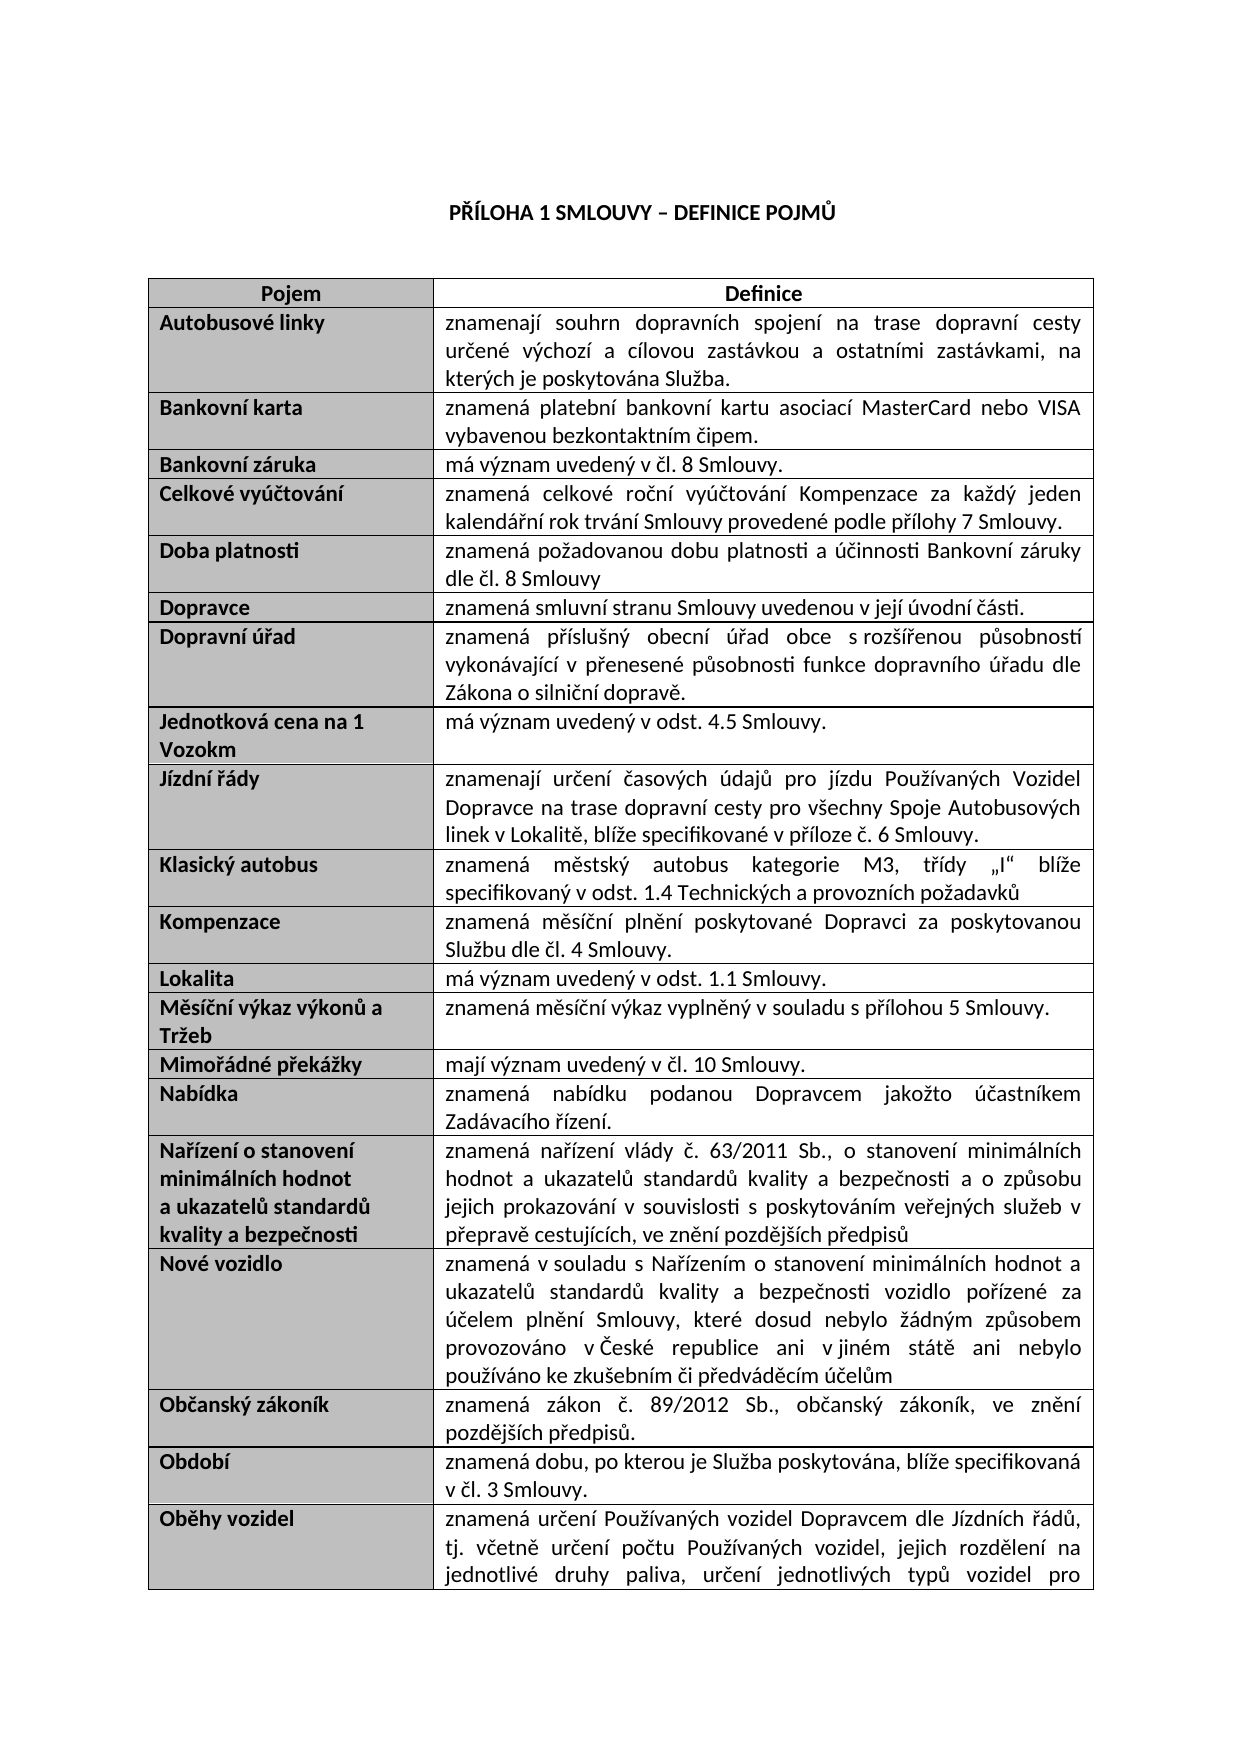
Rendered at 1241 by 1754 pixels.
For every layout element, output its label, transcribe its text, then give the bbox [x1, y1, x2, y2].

table_cell znamená měsíční plnění poskytované Dopravci za poskytovanou Službu dle čl. 4 Smlouvy. [434, 907, 1093, 963]
table_cell Lokalita [149, 964, 433, 992]
table_cell znamená platební bankovní kartu asociací MasterCard nebo VISA vybavenou bezkontaktním čipem. [434, 393, 1093, 449]
table_header Definice [434, 279, 1093, 307]
table_cell má význam uvedený v čl. 8 Smlouvy. [434, 450, 1093, 478]
table_cell znamená nabídku podanou Dopravcem jakožto účastníkem Zadávacího řízení. [434, 1079, 1093, 1135]
table_cell znamenají určení časových údajů pro jízdu Používaných Vozidel Dopravce na trase dopravní cesty pro všechny Spoje Autobusových linek v Lokalitě, blíže specifikované v příloze č. 6 Smlouvy. [434, 765, 1093, 849]
table_cell znamená požadovanou dobu platnosti a účinnosti Bankovní záruky dle čl. 8 Smlouvy [434, 536, 1093, 592]
table_cell má význam uvedený v odst. 1.1 Smlouvy. [434, 964, 1093, 992]
table_cell Dopravní úřad [149, 623, 433, 706]
table_cell znamená příslušný obecní úřad obce s rozšířenou působností vykonávající v přenesené působnosti funkce dopravního úřadu dle Zákona o silniční dopravě. [434, 623, 1093, 706]
table_cell znamená v souladu s Nařízením o stanovení minimálních hodnot a ukazatelů standardů kvality a bezpečnosti vozidlo pořízené za účelem plnění Smlouvy, které dosud nebylo žádným způsobem provozováno v České republice ani v jiném státě ani nebylo používáno ke zkušebním či předváděcím účelům [434, 1249, 1093, 1389]
table_cell znamenají souhrn dopravních spojení na trase dopravní cesty určené výchozí a cílovou zastávkou a ostatními zastávkami, na kterých je poskytována Služba. [434, 308, 1093, 392]
table_cell Celkové vyúčtování [149, 479, 433, 535]
table_cell má význam uvedený v odst. 4.5 Smlouvy. [434, 708, 1093, 763]
table_cell Dopravce [149, 593, 433, 621]
table_cell znamená zákon č. 89/2012 Sb., občanský zákoník, ve znění pozdějších předpisů. [434, 1390, 1093, 1446]
table_cell Měsíční výkaz výkonů a Tržeb [149, 993, 433, 1049]
table_cell Občanský zákoník [149, 1390, 433, 1446]
table_cell Mimořádné překážky [149, 1050, 433, 1078]
table_cell znamená měsíční výkaz vyplněný v souladu s přílohou 5 Smlouvy. [434, 993, 1093, 1049]
table_cell znamená smluvní stranu Smlouvy uvedenou v její úvodní části. [434, 593, 1093, 621]
table_cell znamená dobu, po kterou je Služba poskytována, blíže specifikovaná v čl. 3 Smlouvy. [434, 1448, 1093, 1503]
table_cell znamená nařízení vlády č. 63/2011 Sb., o stanovení minimálních hodnot a ukazatelů standardů kvality a bezpečnosti a o způsobu jejich prokazování v souvislosti s poskytováním veřejných služeb v přepravě cestujících, ve znění pozdějších předpisů [434, 1136, 1093, 1248]
subtitle Příloha 1 SMLOUVY – Definice pojmů [192, 198, 1093, 226]
table_cell mají význam uvedený v čl. 10 Smlouvy. [434, 1050, 1093, 1078]
table_cell Autobusové linky [149, 308, 433, 392]
table_cell Nabídka [149, 1079, 433, 1135]
table_cell Jednotková cena na 1 Vozokm [149, 708, 433, 763]
table_cell znamená celkové roční vyúčtování Kompenzace za každý jeden kalendářní rok trvání Smlouvy provedené podle přílohy 7 Smlouvy. [434, 479, 1093, 535]
table_header Pojem [149, 279, 433, 307]
table_cell Klasický autobus [149, 850, 433, 906]
table_cell znamená městský autobus kategorie M3, třídy „I“ blíže specifikovaný v odst. 1.4 Technických a provozních požadavků [434, 850, 1093, 906]
table_cell Jízdní řády [149, 765, 433, 849]
table_cell Bankovní záruka [149, 450, 433, 478]
table_cell Kompenzace [149, 907, 433, 963]
table_cell Nařízení o stanovení minimálních hodnot a ukazatelů standardů kvality a bezpečnosti [149, 1136, 433, 1248]
table_cell Období [149, 1448, 433, 1503]
table_cell Doba platnosti [149, 536, 433, 592]
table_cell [434, 1505, 1093, 1589]
table_cell Nové vozidlo [149, 1249, 433, 1389]
table_cell Oběhy vozidel [149, 1505, 433, 1589]
table_cell Bankovní karta [149, 393, 433, 449]
